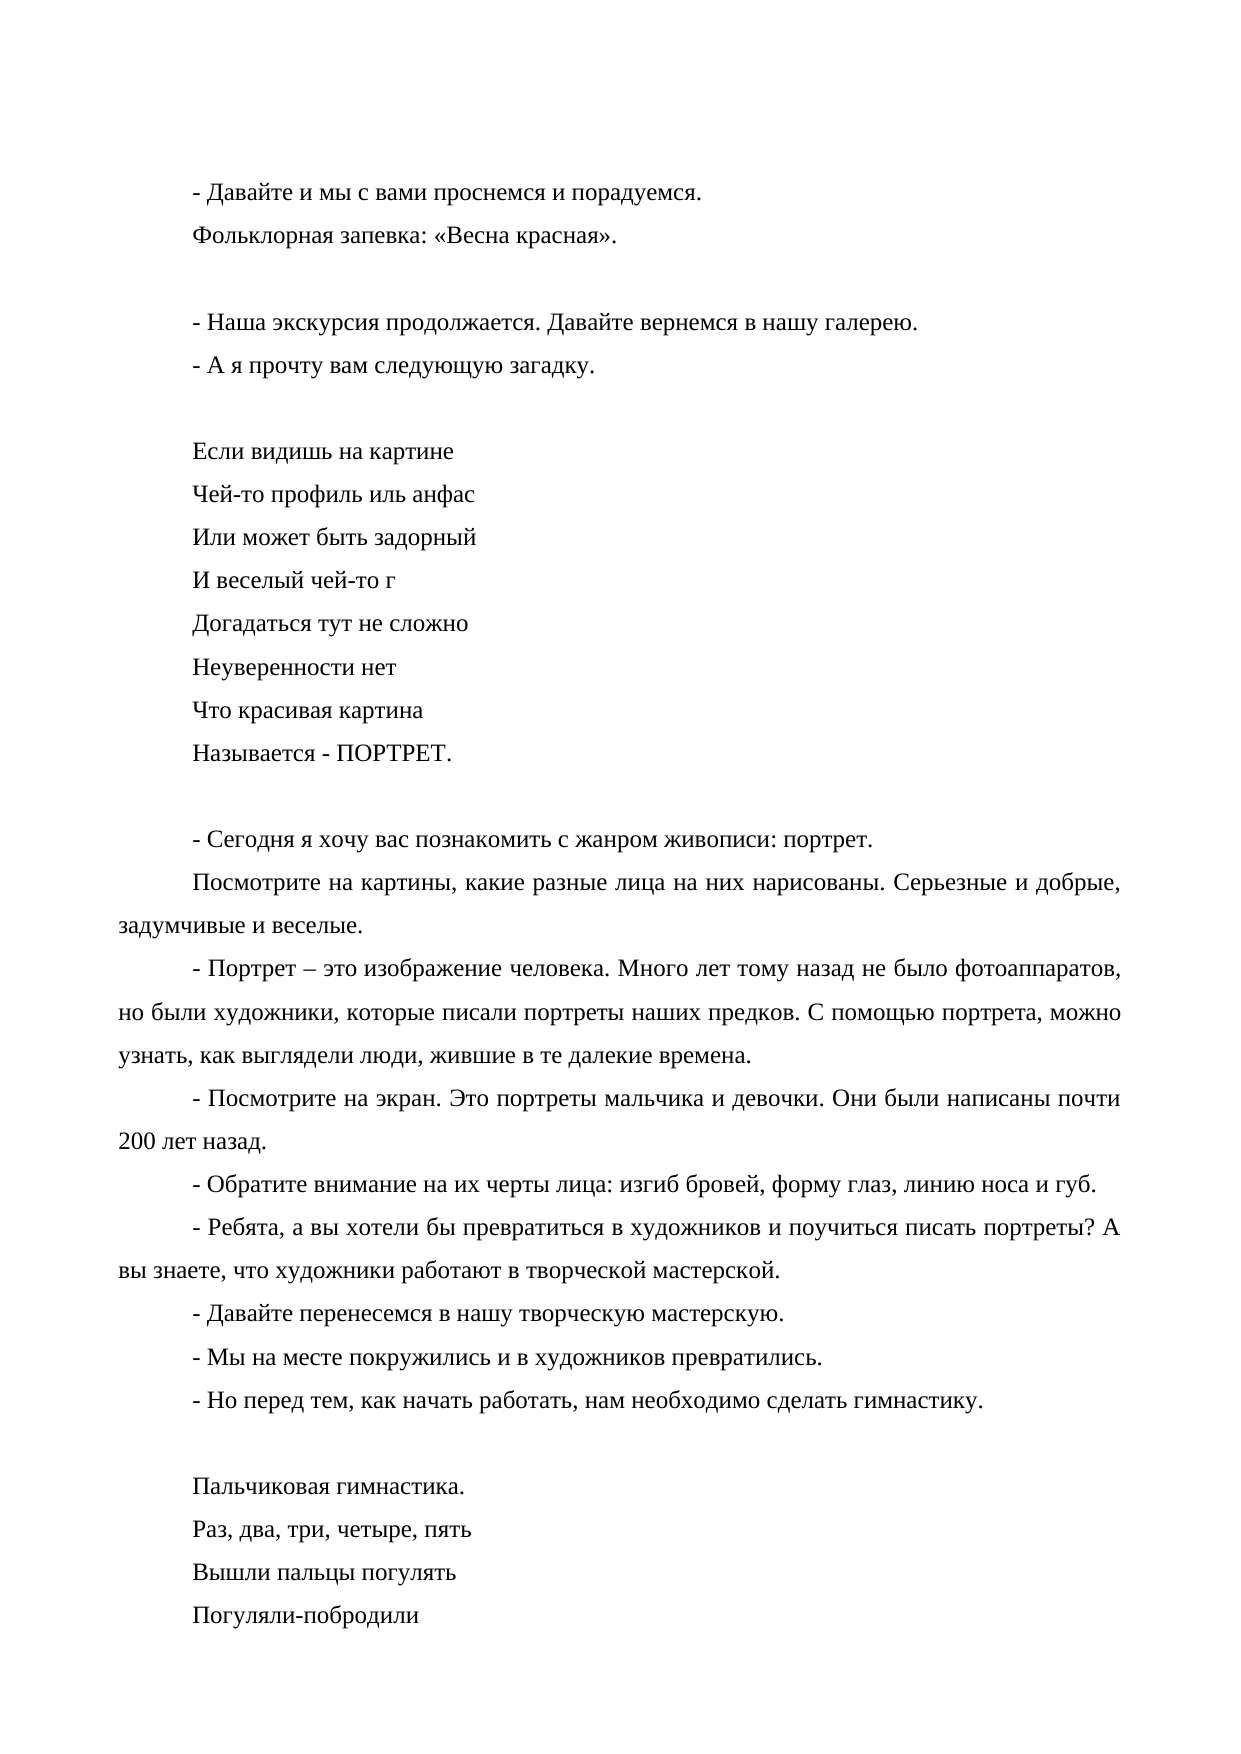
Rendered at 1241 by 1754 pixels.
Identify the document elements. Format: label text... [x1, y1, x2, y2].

text Вышли пальцы погулять [118, 1557, 1122, 1586]
text Посмотрите на картины, какие разные лица на них нарисованы. Серьезные и добрые, задумчивые и веселые. [118, 867, 1122, 939]
text Раз, два, три, четыре, пять [118, 1514, 1122, 1543]
text Чей-то профиль иль анфас [118, 479, 1122, 508]
text - Обратите внимание на их черты лица: изгиб бровей, форму глаз, линию носа и губ. [118, 1169, 1122, 1198]
text Что красивая картина [118, 695, 1122, 723]
text Или может быть задорный [118, 522, 1122, 551]
text - Портрет – это изображение человека. Много лет тому назад не было фотоаппаратов, но были художники, которые писали портреты наших предков. С помощью портрета, можно узнать, как выглядели люди, жившие в те далекие времена. [118, 953, 1122, 1068]
text - Наша экскурсия продолжается. Давайте вернемся в нашу галерею. [118, 307, 1122, 335]
text Фольклорная запевка: «Весна красная». [118, 220, 1122, 249]
text Пальчиковая гимнастика. [118, 1471, 1122, 1500]
text - Давайте и мы с вами проснемся и порадуемся. [118, 177, 1122, 206]
text - Сегодня я хочу вас познакомить с жанром живописи: портрет. [118, 824, 1122, 853]
text Если видишь на картине [118, 436, 1122, 465]
text Неуверенности нет [118, 652, 1122, 680]
text Называется - ПОРТРЕТ. [118, 738, 1122, 767]
text - Давайте перенесемся в нашу творческую мастерскую. [118, 1298, 1122, 1327]
text - А я прочту вам следующую загадку. [118, 350, 1122, 378]
text И веселый чей-то г [118, 565, 1122, 594]
text Догадаться тут не сложно [118, 608, 1122, 637]
text - Посмотрите на экран. Это портреты мальчика и девочки. Они были написаны почти 200 лет назад. [118, 1083, 1122, 1155]
text - Ребята, а вы хотели бы превратиться в художников и поучиться писать портреты? А вы знаете, что художники работают в творческой мастерской. [118, 1212, 1122, 1284]
text Погуляли-побродили [118, 1600, 1122, 1629]
text - Мы на месте покружились и в художников превратились. [118, 1342, 1122, 1370]
text - Но перед тем, как начать работать, нам необходимо сделать гимнастику. [118, 1385, 1122, 1413]
